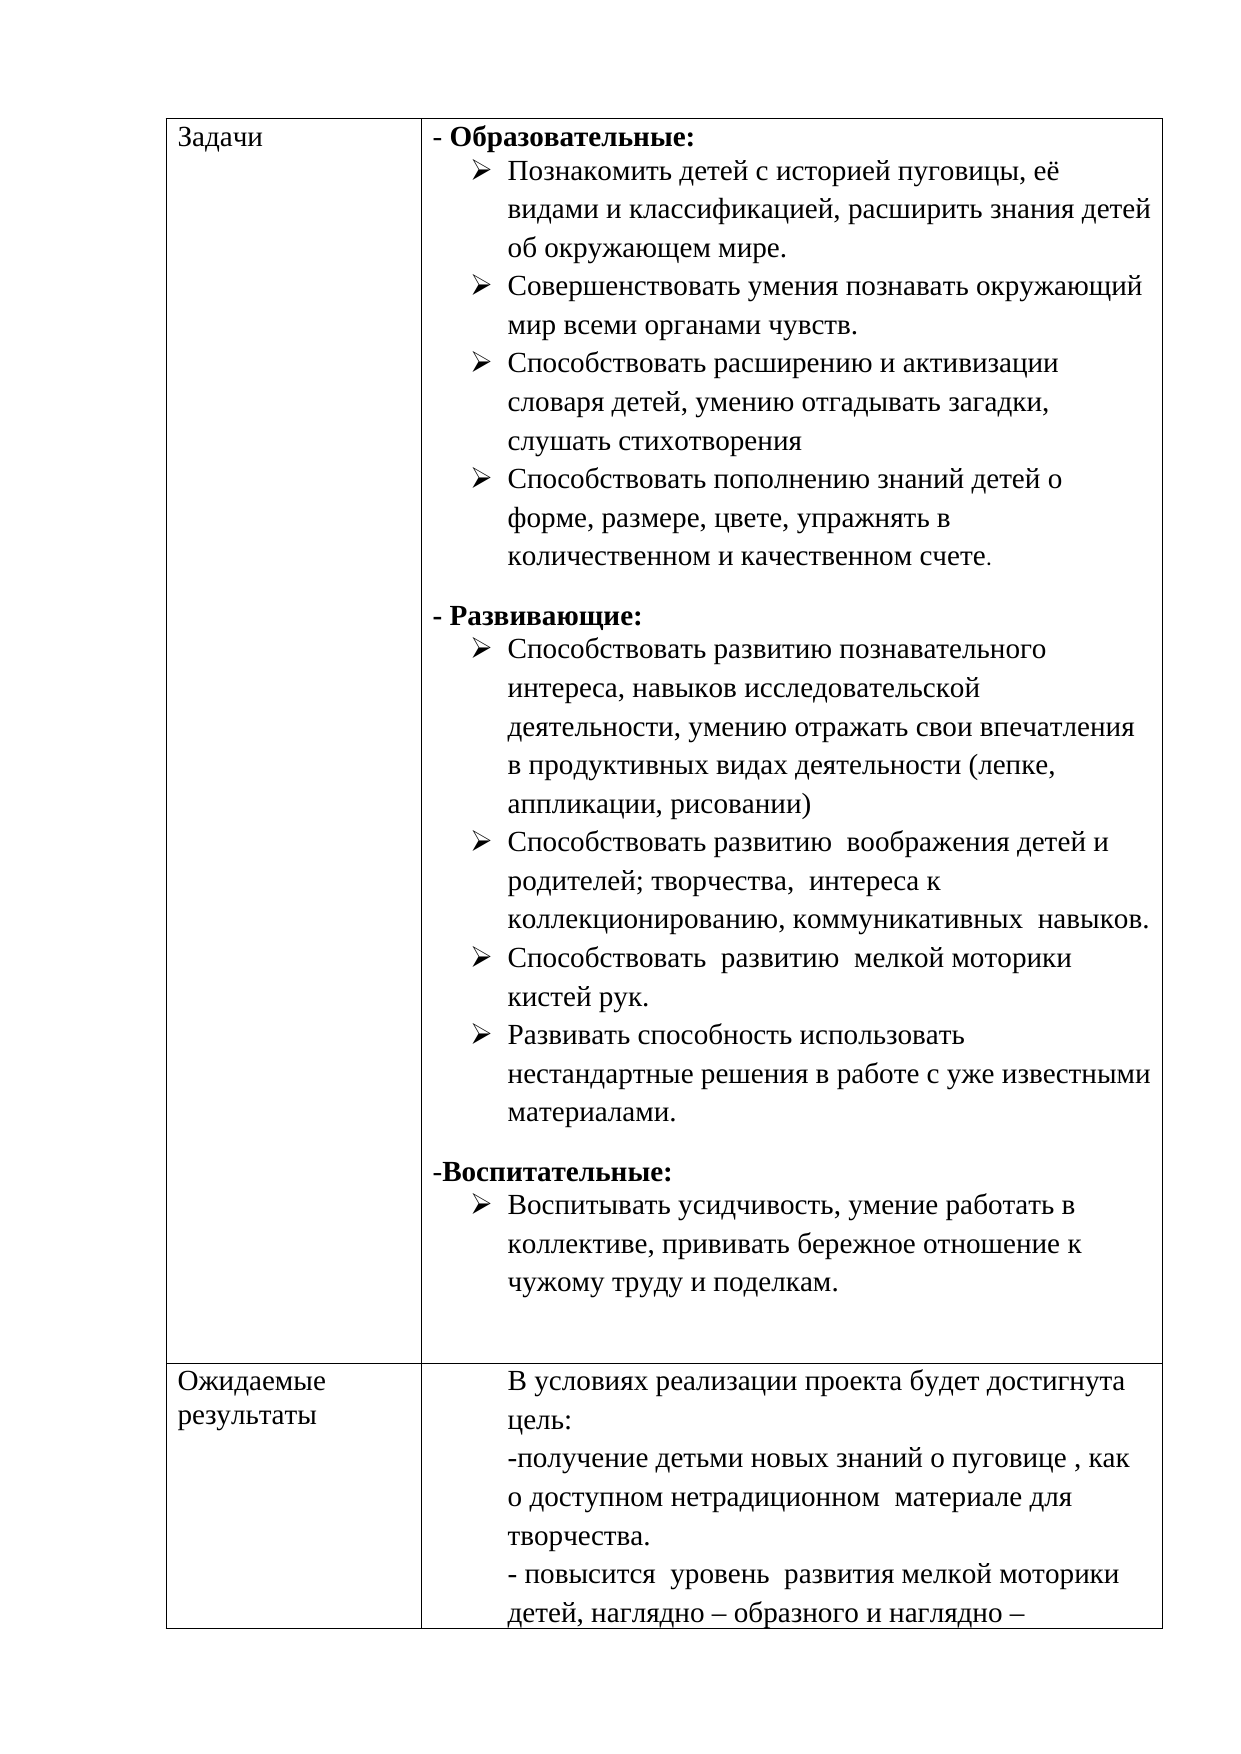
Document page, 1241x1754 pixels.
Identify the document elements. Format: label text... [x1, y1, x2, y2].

table_cell Задачи [167, 119, 421, 1362]
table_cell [167, 1364, 421, 1628]
table_cell - Образовательные: Познакомить детей с историей пуговицы, её видами и классификацией, расширить знания детей об окружающем мире. Совершенствовать умения познавать окружающий мир всеми органами чувств. Способствовать расширению и активизации словаря детей, умению отгадывать загадки, слушать стихотворения Способствовать пополнению знаний детей о форме, размере, цвете, упражнять в количественном и качественном счете. - Развивающие: Способствовать развитию познавательного интереса, навыков исследовательской деятельности, умению отражать свои впечатления в продуктивных видах деятельности (лепке, аппликации, рисовании) Способствовать развитию воображения детей и родителей; творчества, интереса к коллекционированию, коммуникативных навыков. Способствовать развитию мелкой моторики кистей рук. Развивать способность использовать нестандартные решения в работе с уже известными материалами. -Воспитательные: Воспитывать усидчивость, умение работать в коллективе, прививать бережное отношение к чужому труду и поделкам. [422, 119, 1162, 1362]
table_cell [422, 1364, 1162, 1628]
